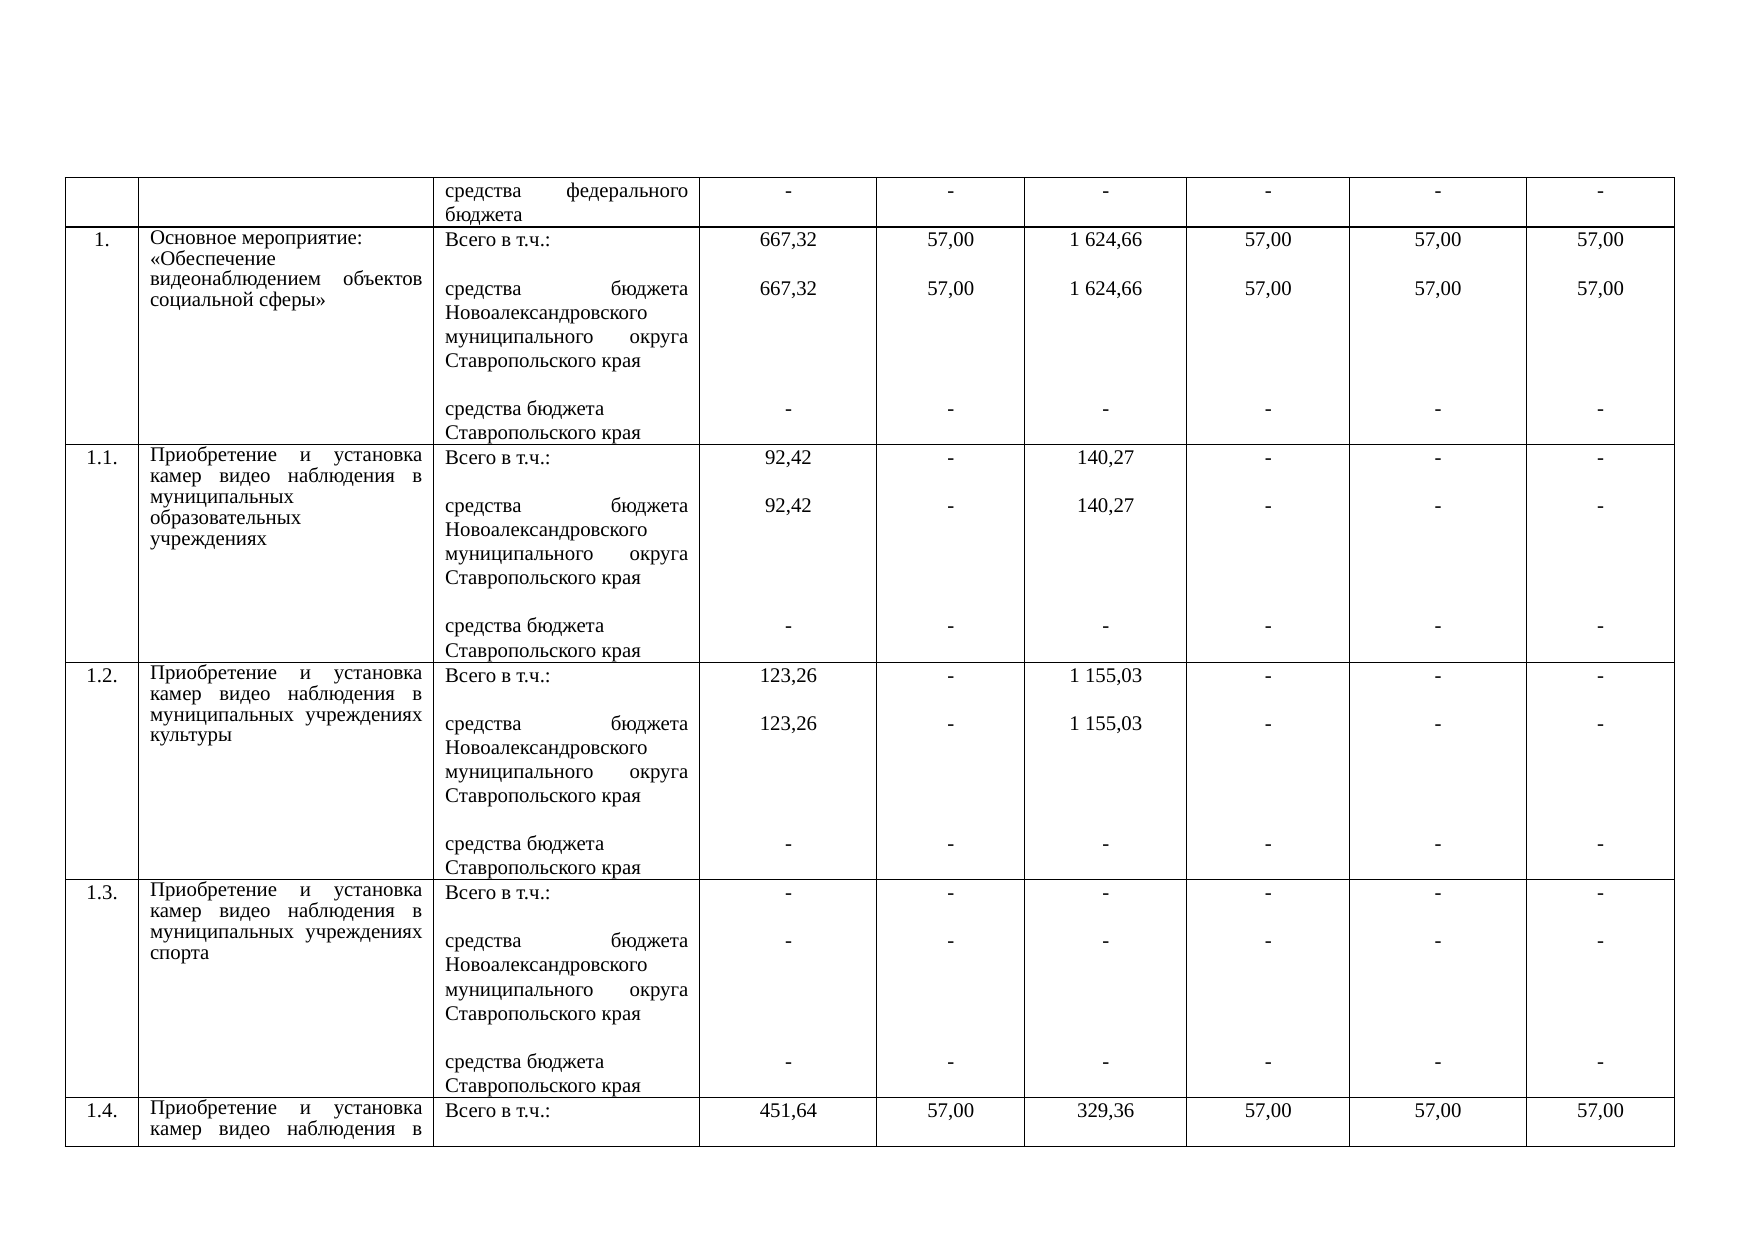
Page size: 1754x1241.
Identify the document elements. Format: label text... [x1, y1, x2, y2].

table_cell 57,00 57,00 - [1527, 1098, 1674, 1146]
table_cell 329,36 329,36 - [1025, 1098, 1186, 1146]
table_cell 451,64 451,64 - [700, 1098, 876, 1146]
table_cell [700, 178, 876, 226]
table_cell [877, 178, 1024, 226]
table_cell 57,00 57,00 - [1350, 228, 1526, 444]
table_cell - - - [700, 880, 876, 1097]
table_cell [1187, 178, 1349, 226]
table_cell Всего в т.ч.: средства бюджета Новоалександровского муниципального округа Ставропольского края средства бюджета Ставропольского края [434, 880, 699, 1097]
table_cell Всего в т.ч.: средства бюджета Новоалександровского муниципального округа Ставропольского края средства бюджета Ставропольского края [434, 445, 699, 662]
table_cell 57,00 57,00 - [1187, 228, 1349, 444]
table_cell - - - [877, 445, 1024, 662]
table_cell - - - [1527, 880, 1674, 1097]
table_cell 1.4. [66, 1098, 138, 1146]
table_cell - - - [1187, 880, 1349, 1097]
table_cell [1350, 178, 1526, 226]
table_cell Приобретение и установка камер видео наблюдения в муниципальных учреждениях спорта [139, 880, 433, 1097]
table_cell 1.3. [66, 880, 138, 1097]
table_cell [434, 178, 699, 226]
table_cell 57,00 57,00 - [877, 228, 1024, 444]
table_cell - - - [1350, 880, 1526, 1097]
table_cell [1025, 178, 1186, 226]
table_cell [1527, 178, 1674, 226]
table_cell - - - [1187, 663, 1349, 879]
table_cell Всего в т.ч.: средства бюджета Новоалександровского муниципального округа Ставропольского края средства бюджета Ставропольского края [434, 663, 699, 879]
table_cell 1. [66, 228, 138, 444]
table_cell 57,00 57,00 - [877, 1098, 1024, 1146]
table_cell Всего в т.ч.: средства бюджета Новоалександровского муниципального округа Ставропольского края средства бюджета Ставропольского края [434, 228, 699, 444]
table_cell - - - [1025, 880, 1186, 1097]
table_cell 57,00 57,00 - [1187, 1098, 1349, 1146]
table_cell 123,26 123,26 - [700, 663, 876, 879]
table_cell - - - [1350, 445, 1526, 662]
table_cell - - - [1527, 663, 1674, 879]
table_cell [139, 178, 433, 226]
table_cell 1 155,03 1 155,03 - [1025, 663, 1186, 879]
table_cell 667,32 667,32 - [700, 228, 876, 444]
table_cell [434, 1098, 699, 1146]
table_cell 57,00 57,00 - [1350, 1098, 1526, 1146]
table_cell 1 624,66 1 624,66 - [1025, 228, 1186, 444]
table_cell 92,42 92,42 - [700, 445, 876, 662]
table_cell 1.2. [66, 663, 138, 879]
table_cell Приобретение и установка камер видео наблюдения в муниципальных учреждениях культуры [139, 663, 433, 879]
table_cell - - - [877, 663, 1024, 879]
table_cell - - - [1350, 663, 1526, 879]
table_cell Приобретение и установка камер видео наблюдения в муниципальных образовательных учреждениях [139, 445, 433, 662]
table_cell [139, 1098, 433, 1146]
table_cell 57,00 57,00 - [1527, 228, 1674, 444]
table_cell 1.1. [66, 445, 138, 662]
table_cell Основное мероприятие: «Обеспечение видеонаблюдением объектов социальной сферы» [139, 228, 433, 444]
table_cell - - - [877, 880, 1024, 1097]
table_cell 140,27 140,27 - [1025, 445, 1186, 662]
table_cell - - - [1187, 445, 1349, 662]
table_cell - - - [1527, 445, 1674, 662]
table_cell I. [66, 178, 138, 226]
